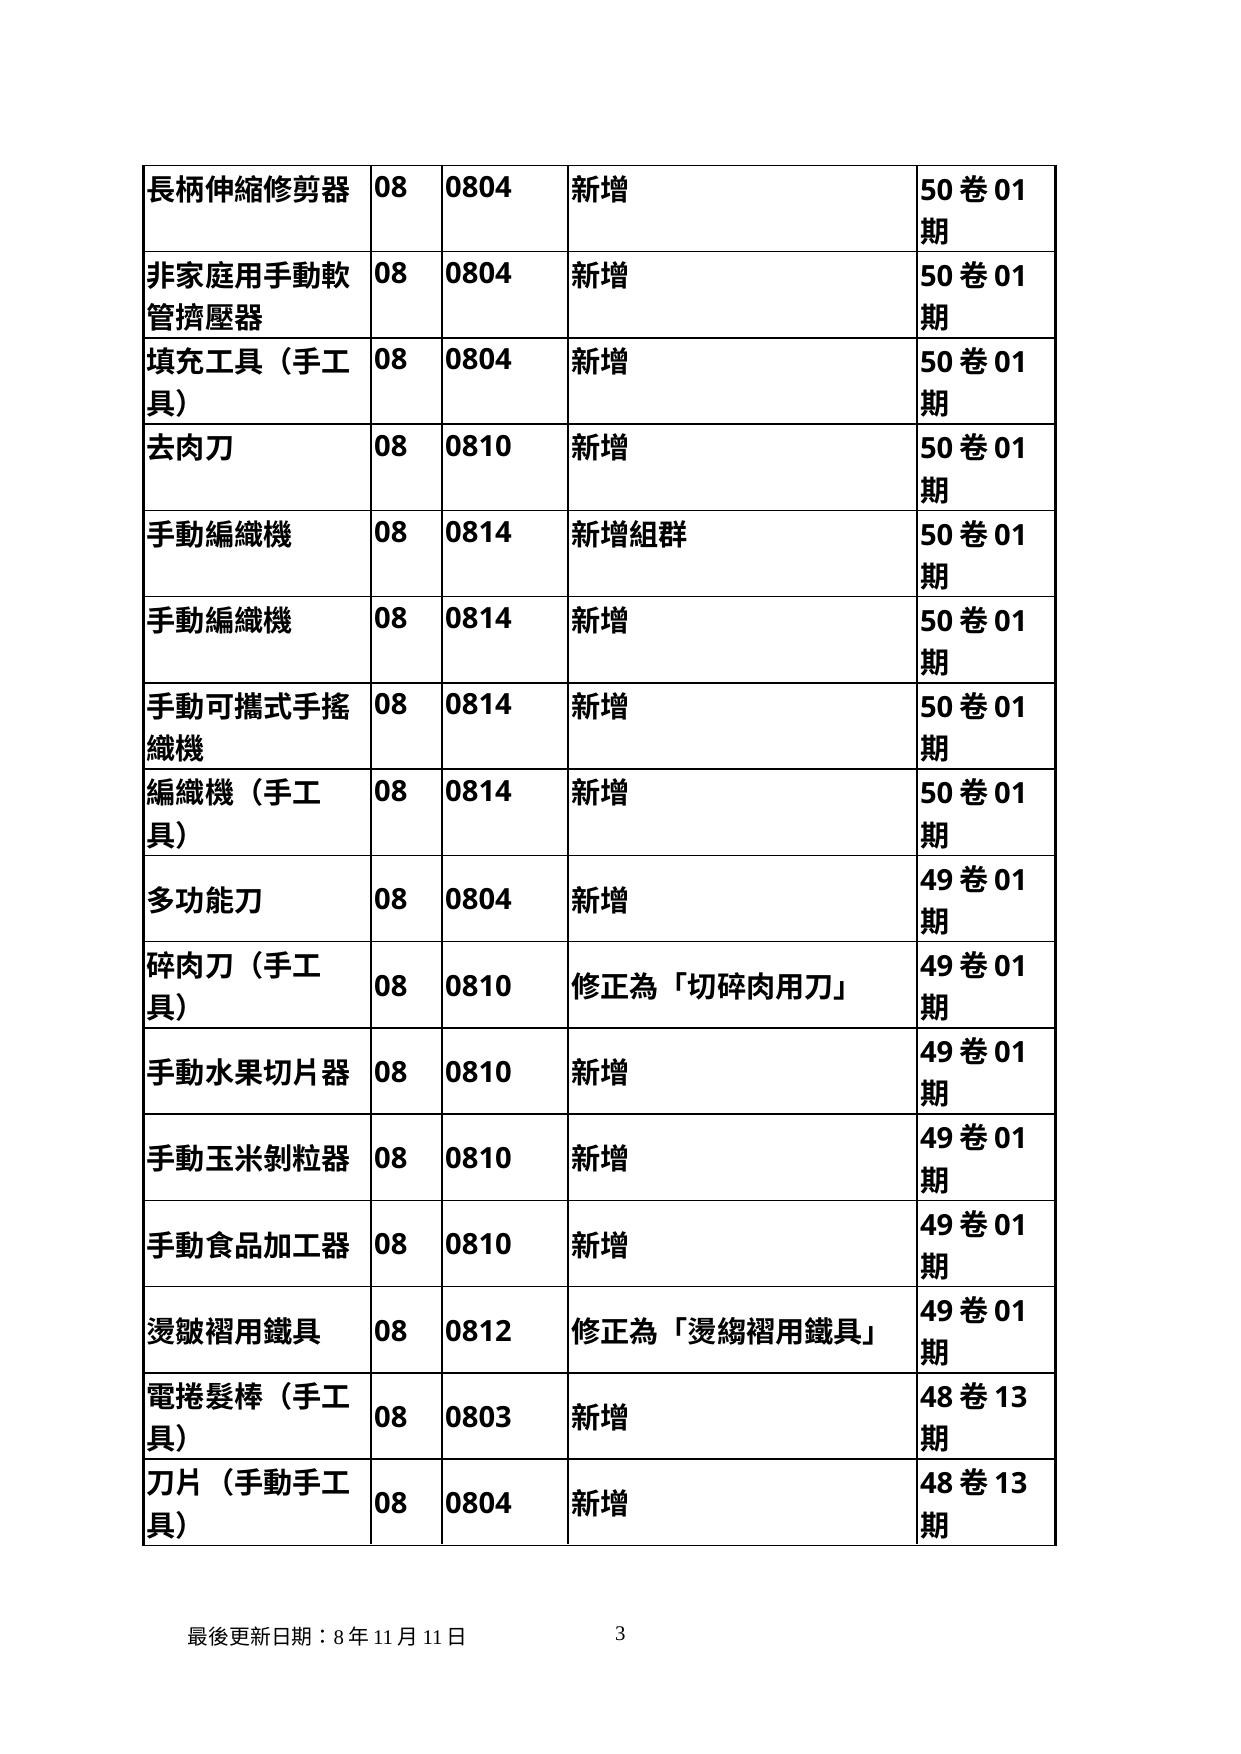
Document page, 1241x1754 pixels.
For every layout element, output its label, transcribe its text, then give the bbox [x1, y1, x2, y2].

table_cell 去肉刀 [145, 425, 370, 509]
table_cell 08 [372, 1201, 441, 1286]
table_cell 48卷13期 [918, 1374, 1054, 1458]
table_cell 新增 [569, 684, 916, 768]
table_cell 50卷01期 [918, 425, 1054, 509]
table_cell 08 [372, 339, 441, 423]
table_cell 手動編織機 [145, 597, 370, 682]
table_cell 50卷01期 [918, 597, 1054, 682]
table_cell 電捲髮棒（手工具） [145, 1374, 370, 1458]
table_cell 50卷01期 [918, 166, 1054, 251]
table_cell 手動編織機 [145, 511, 370, 596]
table_cell 08 [372, 252, 441, 337]
table_cell 49卷01期 [918, 1115, 1054, 1199]
table_cell 50卷01期 [918, 511, 1054, 596]
table_cell 0814 [443, 597, 567, 682]
table_cell 50卷01期 [918, 770, 1054, 854]
table_cell 08 [372, 425, 441, 509]
table_cell 新增 [569, 856, 916, 941]
table_cell 多功能刀 [145, 856, 370, 941]
table_cell 新增 [569, 1374, 916, 1458]
table_cell 新增 [569, 1201, 916, 1286]
table_cell 0804 [443, 339, 567, 423]
table_cell 長柄伸縮修剪器 [145, 166, 370, 251]
table_cell 新增 [569, 339, 916, 423]
table_cell 0810 [443, 1029, 567, 1113]
table_cell 刀片（手動手工具） [145, 1460, 370, 1544]
table_cell 0810 [443, 1201, 567, 1286]
table_cell 新增 [569, 425, 916, 509]
table_cell 手動可攜式手搖織機 [145, 684, 370, 768]
table_cell 0804 [443, 252, 567, 337]
table_cell 新增 [569, 166, 916, 251]
table_cell 50卷01期 [918, 339, 1054, 423]
table_cell 08 [372, 1460, 441, 1544]
table_cell 50卷01期 [918, 684, 1054, 768]
table_cell 08 [372, 597, 441, 682]
table_cell 0814 [443, 511, 567, 596]
table_cell 新增 [569, 252, 916, 337]
table_cell 49卷01期 [918, 1287, 1054, 1372]
table_cell 49卷01期 [918, 1201, 1054, 1286]
table_cell 49卷01期 [918, 1029, 1054, 1113]
table_cell 08 [372, 770, 441, 854]
table_cell 新增 [569, 770, 916, 854]
table_cell 49卷01期 [918, 856, 1054, 941]
table_cell 手動食品加工器 [145, 1201, 370, 1286]
table_cell 0804 [443, 1460, 567, 1544]
table_cell 非家庭用手動軟管擠壓器 [145, 252, 370, 337]
table_cell 填充工具（手工具） [145, 339, 370, 423]
table_cell 碎肉刀（手工具） [145, 942, 370, 1027]
table_cell 編織機（手工具） [145, 770, 370, 854]
table_cell 48卷13期 [918, 1460, 1054, 1544]
table_cell 0810 [443, 425, 567, 509]
table_cell 新增組群 [569, 511, 916, 596]
table_cell 08 [372, 166, 441, 251]
table_cell 新增 [569, 1460, 916, 1544]
table_cell 08 [372, 1374, 441, 1458]
table_cell 0804 [443, 856, 567, 941]
table_cell 修正為「切碎肉用刀」 [569, 942, 916, 1027]
table_cell 08 [372, 1029, 441, 1113]
table_cell 49卷01期 [918, 942, 1054, 1027]
table_cell 08 [372, 1115, 441, 1199]
table_cell 0810 [443, 1115, 567, 1199]
table_cell 燙皺褶用鐵具 [145, 1287, 370, 1372]
table_cell 0814 [443, 770, 567, 854]
table_cell 08 [372, 1287, 441, 1372]
table_cell 0814 [443, 684, 567, 768]
table_cell 0803 [443, 1374, 567, 1458]
table_cell 新增 [569, 597, 916, 682]
table_cell 新增 [569, 1115, 916, 1199]
table_cell 手動水果切片器 [145, 1029, 370, 1113]
table_cell 修正為「燙縐褶用鐵具」 [569, 1287, 916, 1372]
table_cell 08 [372, 942, 441, 1027]
table_cell 08 [372, 684, 441, 768]
table_cell 手動玉米剝粒器 [145, 1115, 370, 1199]
table_cell 50卷01期 [918, 252, 1054, 337]
table_cell 08 [372, 856, 441, 941]
table_cell 0810 [443, 942, 567, 1027]
table_cell 08 [372, 511, 441, 596]
table_cell 0804 [443, 166, 567, 251]
table_cell 0812 [443, 1287, 567, 1372]
table_cell 新增 [569, 1029, 916, 1113]
